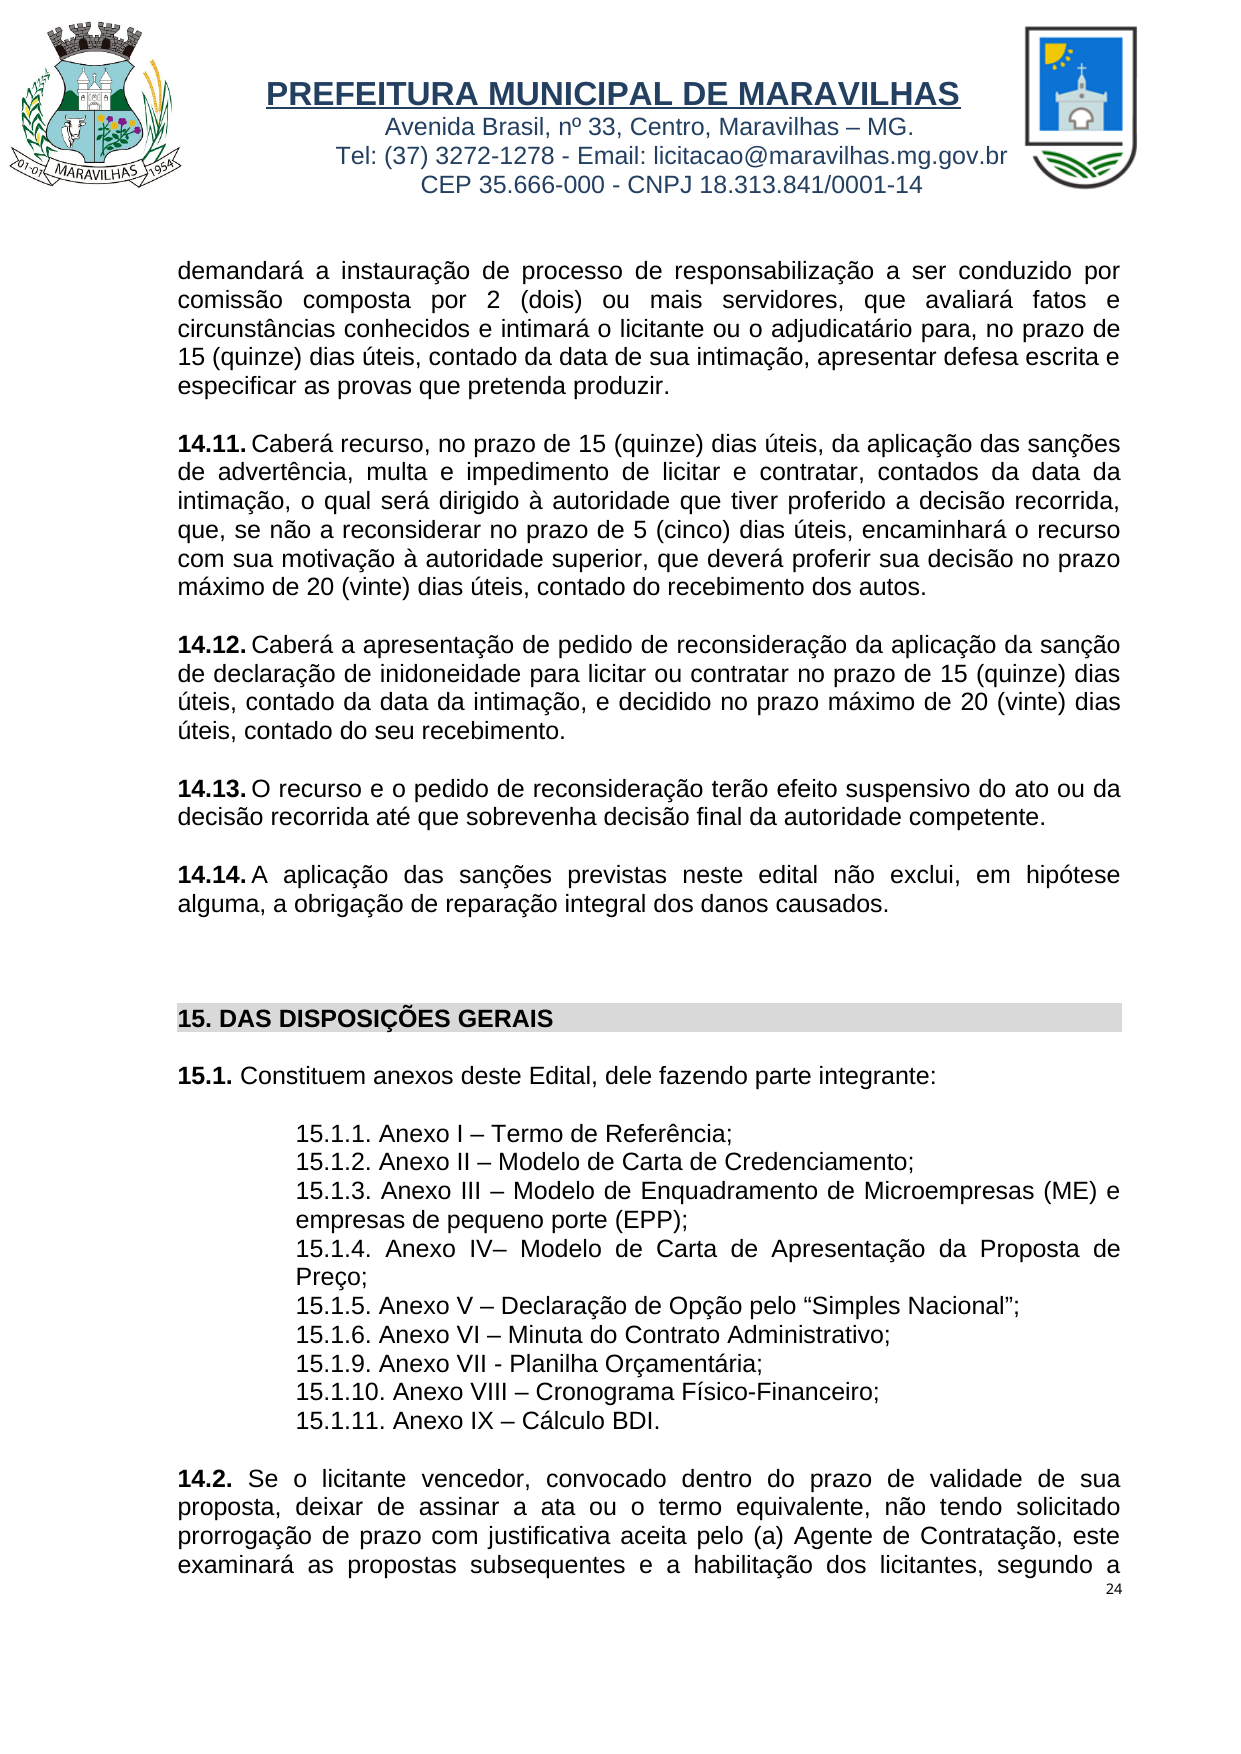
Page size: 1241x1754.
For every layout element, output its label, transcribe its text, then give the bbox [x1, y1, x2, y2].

text 15.1.2. Anexo II – Modelo de Carta de Credenciamento; [295, 1147, 1122, 1176]
text 14.12. Caberá a apresentação de pedido de reconsideração da aplicação da sanção de declaração de inidoneidade para licitar ou contratar no prazo de 15 (quinze) dias úteis, contado da data da intimação, e decidido no prazo máximo de 20 (vinte) dias úteis, contado do seu recebimento. [177, 630, 1122, 745]
text 15.1.9. Anexo VII - Planilha Orçamentária; [295, 1348, 1122, 1377]
text 15.1.5. Anexo V – Declaração de Opção pelo “Simples Nacional”; [295, 1291, 1122, 1320]
text 15.1.6. Anexo VI – Minuta do Contrato Administrativo; [295, 1320, 1122, 1348]
text 14.11. Caberá recurso, no prazo de 15 (quinze) dias úteis, da aplicação das sanções de advertência, multa e impedimento de licitar e contratar, contados da data da intimação, o qual será dirigido à autoridade que tiver proferido a decisão recorrida, que, se não a reconsiderar no prazo de 5 (cinco) dias úteis, encaminhará o recurso com sua motivação à autoridade superior, que deverá proferir sua decisão no prazo máximo de 20 (vinte) dias úteis, contado do recebimento dos autos. [177, 428, 1122, 601]
text 15.1.3. Anexo III – Modelo de Enquadramento de Microempresas (ME) e empresas de pequeno porte (EPP); [295, 1176, 1122, 1233]
text 15.1.11. Anexo IX – Cálculo BDI. [295, 1406, 1122, 1435]
picture [3, 16, 186, 190]
text 14.14. A aplicação das sanções previstas neste edital não exclui, em hipótese alguma, a obrigação de reparação integral dos danos causados. [177, 860, 1122, 917]
text 15.1.10. Anexo VIII – Cronograma Físico-Financeiro; [295, 1377, 1122, 1406]
text 15.1.4. Anexo IV– Modelo de Carta de Apresentação da Proposta de Preço; [295, 1233, 1122, 1291]
text 15.1. Constituem anexos deste Edital, dele fazendo parte integrante: [177, 1061, 1122, 1090]
text 14.13. O recurso e o pedido de reconsideração terão efeito suspensivo do ato ou da decisão recorrida até que sobrevenha decisão final da autoridade competente. [177, 773, 1122, 831]
picture [1012, 17, 1151, 199]
text 15.1.1. Anexo I – Termo de Referência; [295, 1118, 1122, 1147]
text 15. DAS DISPOSIÇÕES GERAIS [177, 1003, 1122, 1032]
